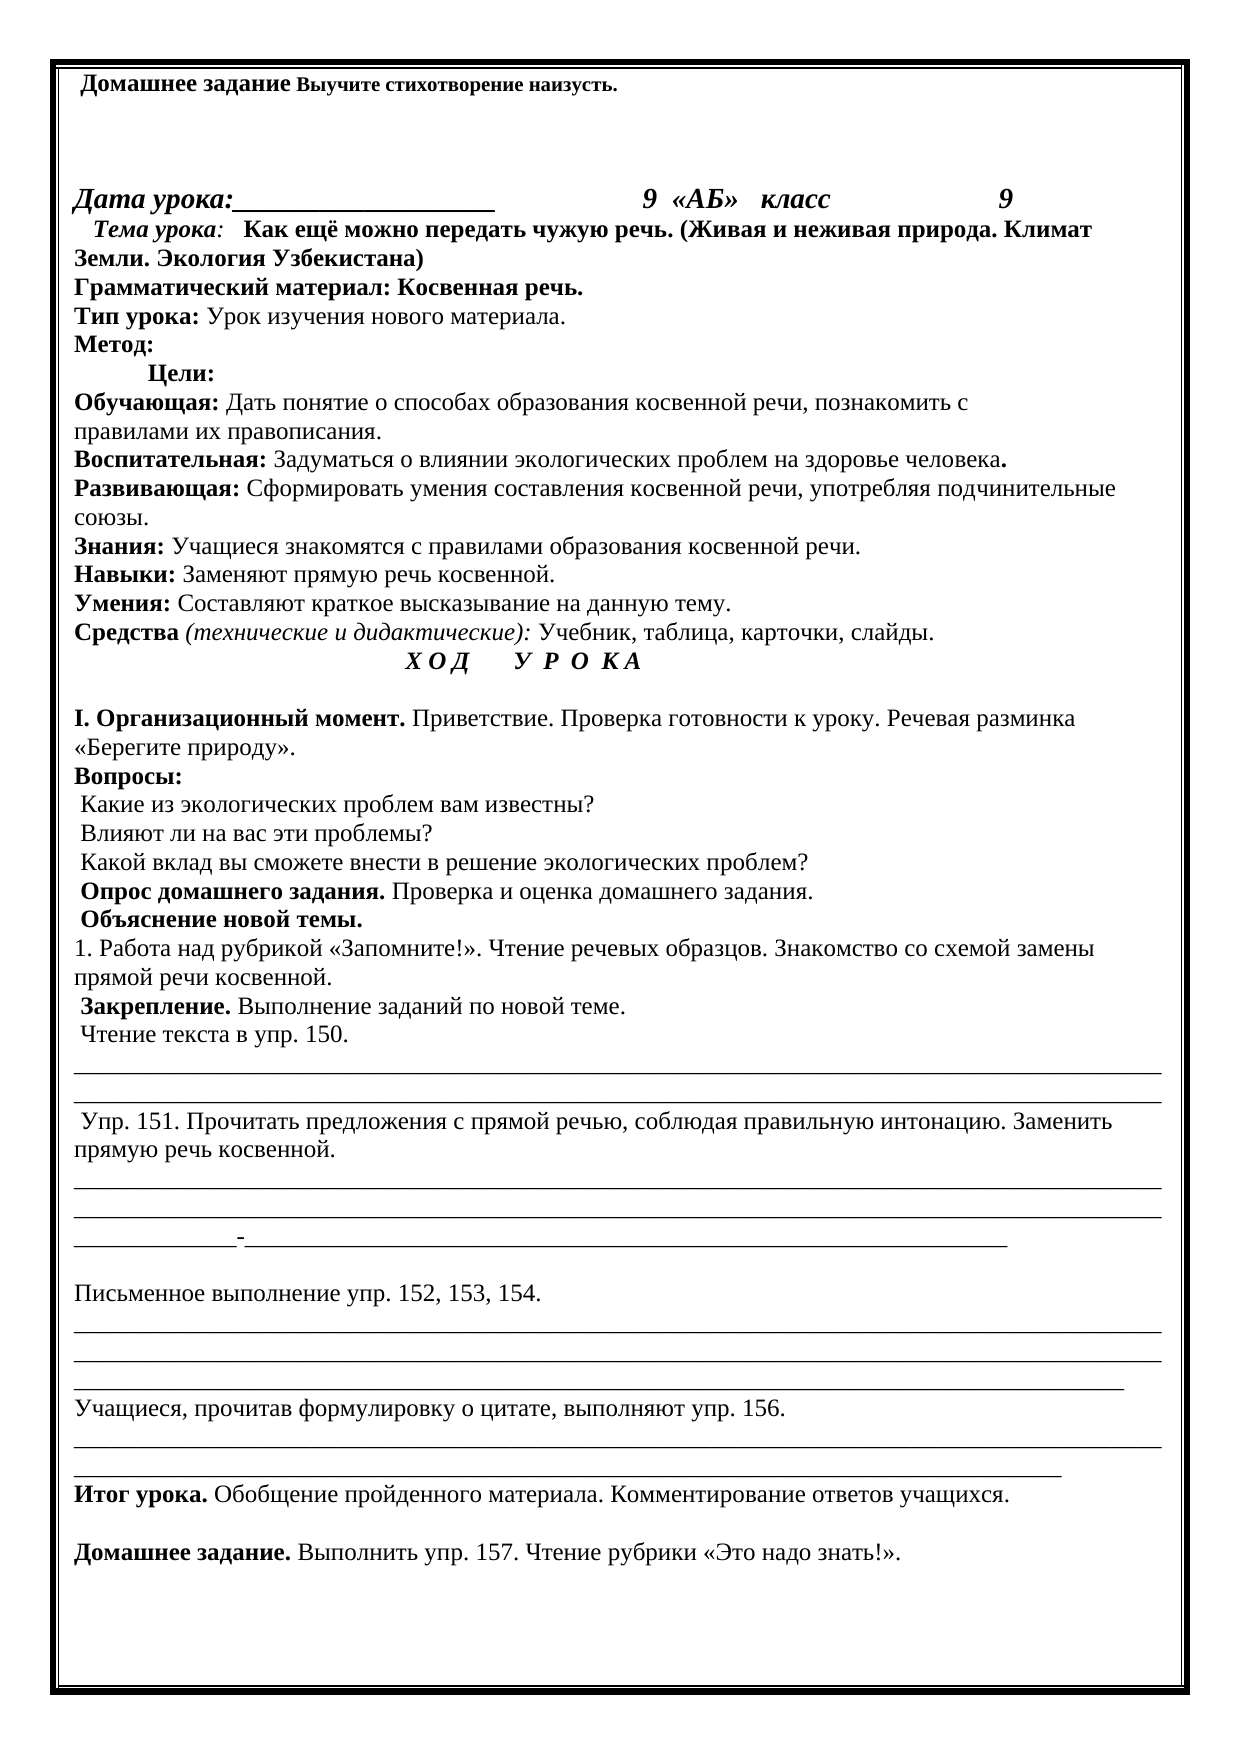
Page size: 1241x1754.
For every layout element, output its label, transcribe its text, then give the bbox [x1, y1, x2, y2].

text Какие из экологических проблем вам известны? [74, 789, 1167, 818]
text Развивающая: Сформировать умения составления косвенной речи, употребляя подчинительные союзы. [74, 473, 1167, 531]
text Грамматический материал: Косвенная речь. [74, 272, 1167, 301]
text ___________________________________________________________________________________________________________________________________________________________________________________________-_____________________________________________________________ [74, 1163, 1167, 1249]
text ______________________________________________________________________________________________________________________________________________________________________ [74, 1422, 1167, 1479]
text Учащиеся, прочитав формулировку о цитате, выполняют упр. 156. [74, 1393, 1167, 1422]
text ______________________________________________________________________________________________________________________________________________________________________________ [74, 1048, 1167, 1106]
text Метод: [74, 329, 1167, 358]
text Умения: Составляют краткое высказывание на данную тему. [74, 588, 1167, 617]
text Тема урока: Как ещё можно передать чужую речь. (Живая и неживая природа. Климат Земли. Экология Узбекистана) [74, 214, 1167, 272]
text Письменное выполнение упр. 152, 153, 154. [74, 1278, 1167, 1307]
text Объяснение новой темы. [74, 904, 1167, 933]
text Итог урока. Обобщение пройденного материала. Комментирование ответов учащихся. [74, 1479, 1167, 1508]
text Цели: [74, 358, 1167, 387]
text Средства (технические и дидактические): Учебник, таблица, карточки, слайды. [74, 617, 1167, 646]
text 1. Работа над рубрикой «Запомните!». Чтение речевых образцов. Знакомство со схемой замены прямой речи косвенной. [74, 933, 1167, 991]
text Закрепление. Выполнение заданий по новой теме. [74, 991, 1167, 1019]
text Упр. 151. Прочитать предложения с прямой речью, соблюдая правильную интонацию. Заменить прямую речь косвенной. [74, 1106, 1167, 1163]
text Домашнее задание Выучите стихотворение наизусть. [74, 69, 1167, 97]
text Какой вклад вы сможете внести в решение экологических проблем? [74, 847, 1167, 876]
text правилами их правописания. [74, 416, 1167, 444]
text Влияют ли на вас эти проблемы? [74, 818, 1167, 847]
text Знания: Учащиеся знакомятся с правилами образования косвенной речи. [74, 531, 1167, 559]
text Домашнее задание. Выполнить упр. 157. Чтение рубрики «Это надо знать!». [74, 1537, 1167, 1566]
text __________________________________________________________________________________________________________________________________________________________________________________________________________________________________________________________________ [74, 1307, 1167, 1393]
text Чтение текста в упр. 150. [74, 1019, 1167, 1048]
text Навыки: Заменяют прямую речь косвенной. [74, 559, 1167, 588]
text Обучающая: Дать понятие о способах образования косвенной речи, познакомить с [74, 387, 1167, 416]
text Х О Д У Р О К А [74, 646, 1167, 674]
text Тип урока: Урок изучения нового материала. [74, 301, 1167, 329]
text Вопросы: [74, 761, 1167, 789]
text Опрос домашнего задания. Проверка и оценка домашнего задания. [74, 876, 1167, 904]
text Дата урока:__________________ 9 «АБ» класс 9 [74, 181, 1167, 214]
text I. Организационный момент. Приветствие. Проверка готовности к уроку. Речевая разминка «Берегите природу». [74, 703, 1167, 761]
text Воспитательная: Задуматься о влиянии экологических проблем на здоровье человека. [74, 444, 1167, 473]
